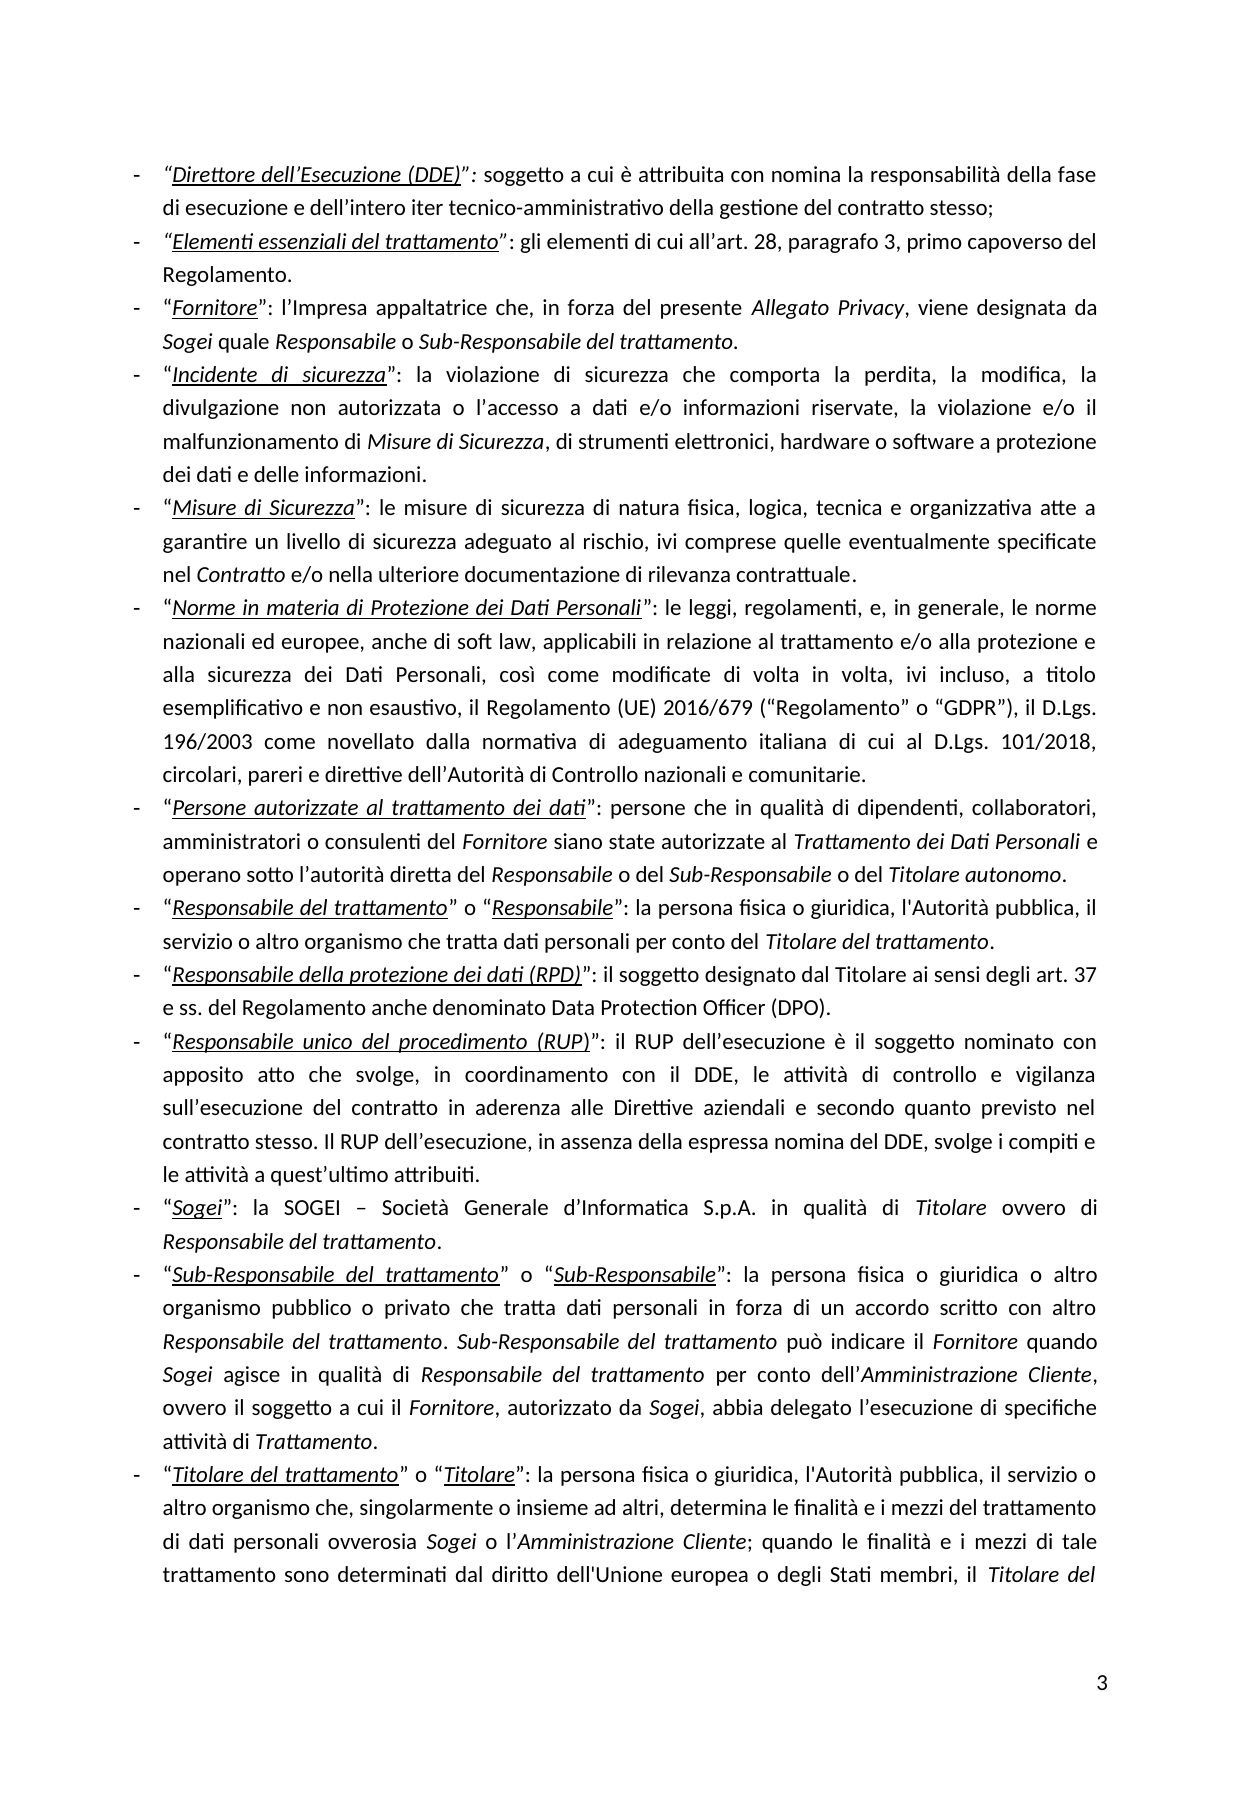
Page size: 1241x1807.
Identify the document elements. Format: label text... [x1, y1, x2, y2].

list “Persone autorizzate al trattamento dei dati”: persone che in qualità di dipendenti, collaboratori, amministratori o consulenti del Fornitore siano state autorizzate al Trattamento dei Dati Personali e operano sotto l’autorità diretta del Responsabile o del Sub-Responsabile o del Titolare autonomo. [133, 789, 1098, 889]
list “Sub-Responsabile del trattamento” o “Sub-Responsabile”: la persona fisica o giuridica o altro organismo pubblico o privato che tratta dati personali in forza di un accordo scritto con altro Responsabile del trattamento. Sub-Responsabile del trattamento può indicare il Fornitore quando Sogei agisce in qualità di Responsabile del trattamento per conto dell’Amministrazione Cliente, ovvero il soggetto a cui il Fornitore, autorizzato da Sogei, abbia delegato l’esecuzione di specifiche attività di Trattamento. [133, 1256, 1098, 1456]
list “Incidente di sicurezza”: la violazione di sicurezza che comporta la perdita, la modifica, la divulgazione non autorizzata o l’accesso a dati e/o informazioni riservate, la violazione e/o il malfunzionamento di Misure di Sicurezza, di strumenti elettronici, hardware o software a protezione dei dati e delle informazioni. [133, 356, 1098, 489]
list “Responsabile della protezione dei dati (RPD)”: il soggetto designato dal Titolare ai sensi degli art. 37 e ss. del Regolamento anche denominato Data Protection Officer (DPO). [133, 956, 1098, 1022]
list “Sogei”: la SOGEI – Società Generale d’Informatica S.p.A. in qualità di Titolare ovvero di Responsabile del trattamento. [133, 1189, 1098, 1256]
list “Direttore dell’Esecuzione (DDE)”: soggetto a cui è attribuita con nomina la responsabilità della fase di esecuzione e dell’intero iter tecnico-amministrativo della gestione del contratto stesso; [133, 156, 1098, 222]
list “Responsabile unico del procedimento (RUP)”: il RUP dell’esecuzione è il soggetto nominato con apposito atto che svolge, in coordinamento con il DDE, le attività di controllo e vigilanza sull’esecuzione del contratto in aderenza alle Direttive aziendali e secondo quanto previsto nel contratto stesso. Il RUP dell’esecuzione, in assenza della espressa nomina del DDE, svolge i compiti e le attività a quest’ultimo attribuiti. [133, 1022, 1098, 1189]
list “Norme in materia di Protezione dei Dati Personali”: le leggi, regolamenti, e, in generale, le norme nazionali ed europee, anche di soft law, applicabili in relazione al trattamento e/o alla protezione e alla sicurezza dei Dati Personali, così come modificate di volta in volta, ivi incluso, a titolo esemplificativo e non esaustivo, il Regolamento (UE) 2016/679 (“Regolamento” o “GDPR”), il D.Lgs. 196/2003 come novellato dalla normativa di adeguamento italiana di cui al D.Lgs. 101/2018, circolari, pareri e direttive dell’Autorità di Controllo nazionali e comunitarie. [133, 589, 1098, 789]
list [133, 1456, 1098, 1589]
list “Misure di Sicurezza”: le misure di sicurezza di natura fisica, logica, tecnica e organizzativa atte a garantire un livello di sicurezza adeguato al rischio, ivi comprese quelle eventualmente specificate nel Contratto e/o nella ulteriore documentazione di rilevanza contrattuale. [133, 489, 1098, 589]
list “Fornitore”: l’Impresa appaltatrice che, in forza del presente Allegato Privacy, viene designata da Sogei quale Responsabile o Sub-Responsabile del trattamento. [133, 289, 1098, 356]
list “Responsabile del trattamento” o “Responsabile”: la persona fisica o giuridica, l'Autorità pubblica, il servizio o altro organismo che tratta dati personali per conto del Titolare del trattamento. [133, 889, 1098, 956]
list “Elementi essenziali del trattamento”: gli elementi di cui all’art. 28, paragrafo 3, primo capoverso del Regolamento. [133, 222, 1098, 289]
